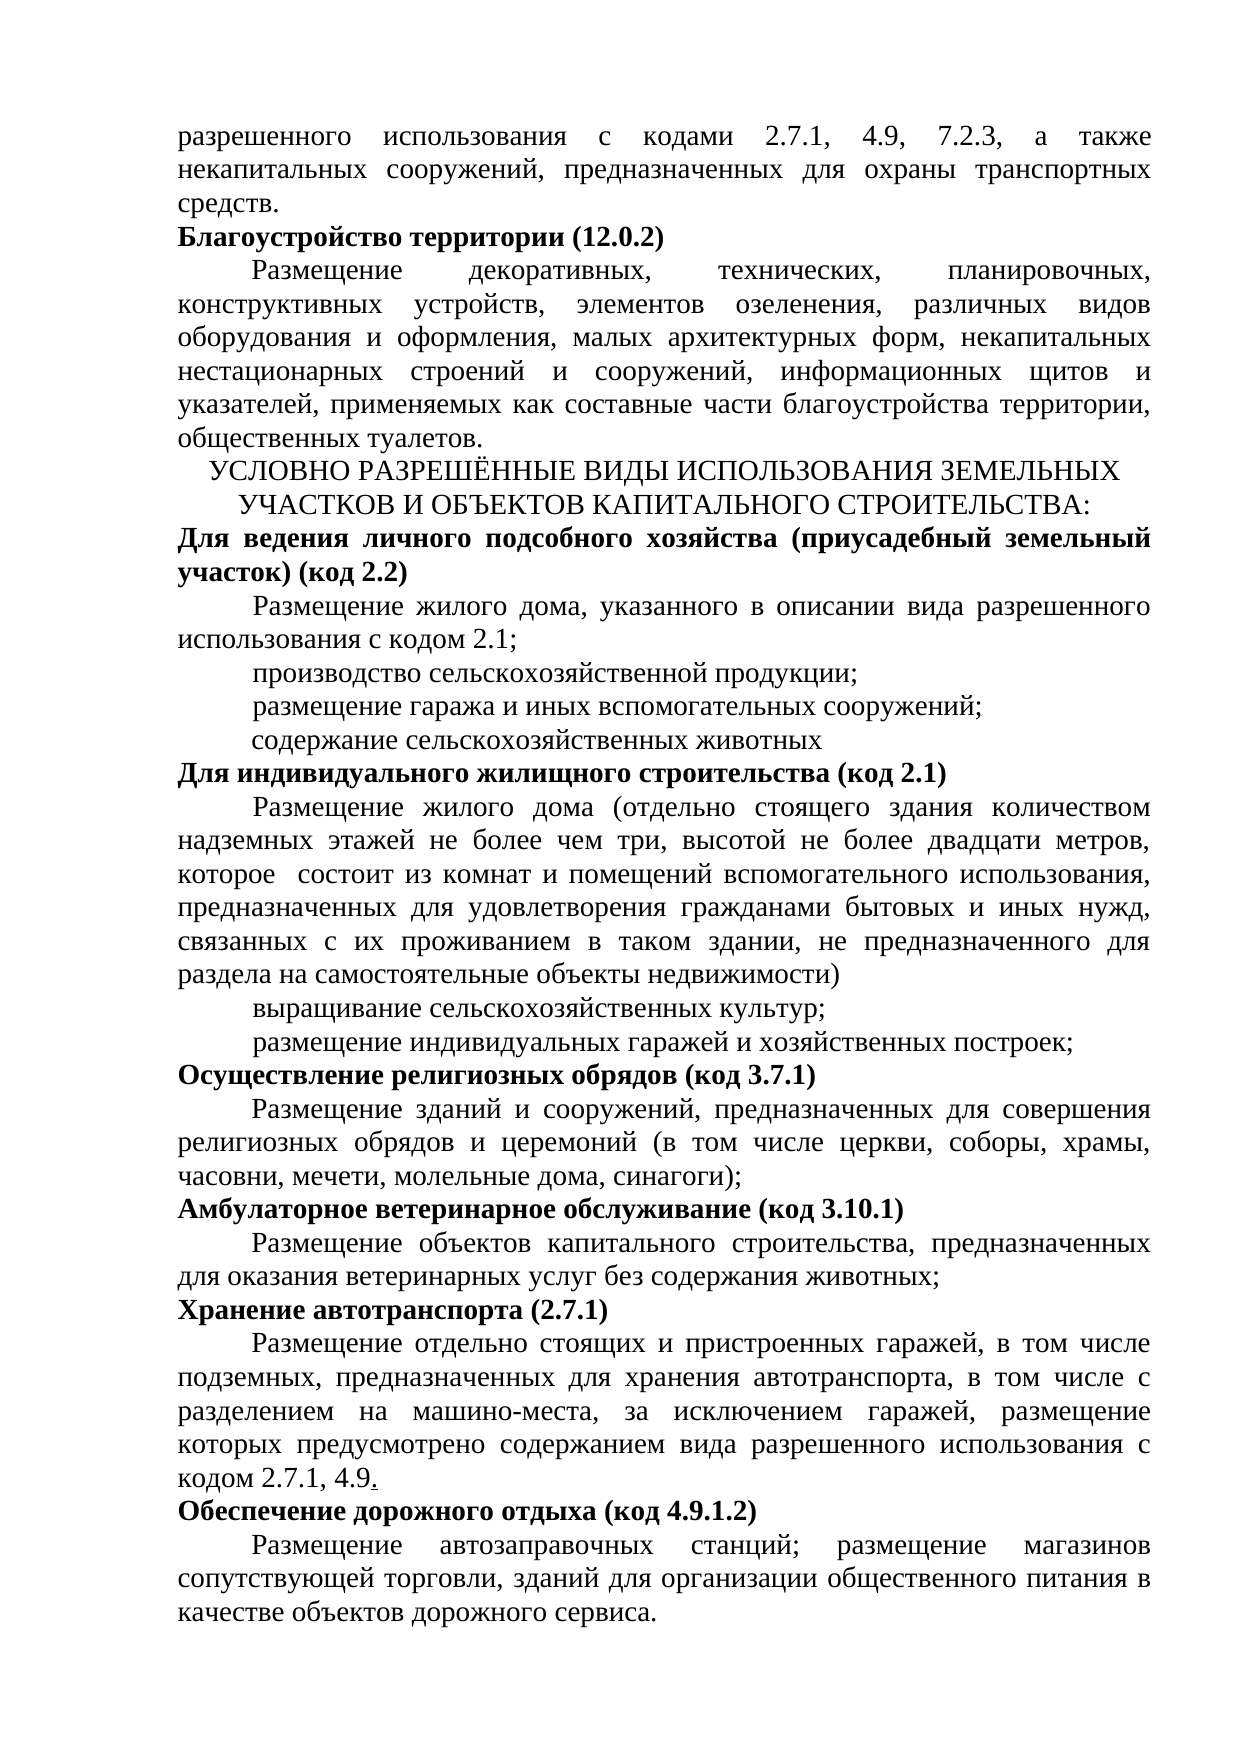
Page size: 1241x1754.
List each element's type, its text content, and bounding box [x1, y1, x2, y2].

text Размещение жилого дома, указанного в описании вида разрешенного использования с кодом 2.1; [177, 588, 1152, 655]
text Амбулаторное ветеринарное обслуживание (код 3.10.1) [177, 1191, 1152, 1225]
text размещение гаража и иных вспомогательных сооружений; [177, 688, 1152, 722]
text выращивание сельскохозяйственных культур; [177, 990, 1152, 1024]
text УСЛОВНО РАЗРЕШЁННЫЕ ВИДЫ ИСПОЛЬЗОВАНИЯ ЗЕМЕЛЬНЫХ [177, 453, 1152, 487]
text Обеспечение дорожного отдыха (код 4.9.1.2) [177, 1493, 1152, 1527]
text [177, 118, 1152, 219]
text УЧАСТКОВ И ОБЪЕКТОВ КАПИТАЛЬНОГО СТРОИТЕЛЬСТВА: [177, 487, 1152, 521]
text Благоустройство территории (12.0.2) [177, 219, 1152, 252]
text Размещение зданий и сооружений, предназначенных для совершения религиозных обрядов и церемоний (в том числе церкви, соборы, храмы, часовни, мечети, молельные дома, синагоги); [177, 1091, 1152, 1191]
text Хранение автотранспорта (2.7.1) [177, 1292, 1152, 1326]
text Для ведения личного подсобного хозяйства (приусадебный земельный участок) (код 2.2) [177, 521, 1152, 588]
text производство сельскохозяйственной продукции; [177, 655, 1152, 688]
text Размещение автозаправочных станций; размещение магазинов сопутствующей торговли, зданий для организации общественного питания в качестве объектов дорожного сервиса. [177, 1527, 1152, 1627]
text Для индивидуального жилищного строительства (код 2.1) [177, 755, 1152, 789]
text Осуществление религиозных обрядов (код 3.7.1) [177, 1057, 1152, 1091]
text содержание сельскохозяйственных животных [177, 722, 1152, 755]
text Размещение жилого дома (отдельно стоящего здания количеством надземных этажей не более чем три, высотой не более двадцати метров, которое состоит из комнат и помещений вспомогательного использования, предназначенных для удовлетворения гражданами бытовых и иных нужд, связанных с их проживанием в таком здании, не предназначенного для раздела на самостоятельные объекты недвижимости) [177, 789, 1152, 990]
text Размещение декоративных, технических, планировочных, конструктивных устройств, элементов озеленения, различных видов оборудования и оформления, малых архитектурных форм, некапитальных нестационарных строений и сооружений, информационных щитов и указателей, применяемых как составные части благоустройства территории, общественных туалетов. [177, 252, 1152, 453]
text Размещение отдельно стоящих и пристроенных гаражей, в том числе подземных, предназначенных для хранения автотранспорта, в том числе с разделением на машино-места, за исключением гаражей, размещение которых предусмотрено содержанием вида разрешенного использования с кодом 2.7.1, 4.9. [177, 1326, 1152, 1493]
text Размещение объектов капитального строительства, предназначенных для оказания ветеринарных услуг без содержания животных; [177, 1225, 1152, 1292]
text размещение индивидуальных гаражей и хозяйственных построек; [177, 1024, 1152, 1057]
